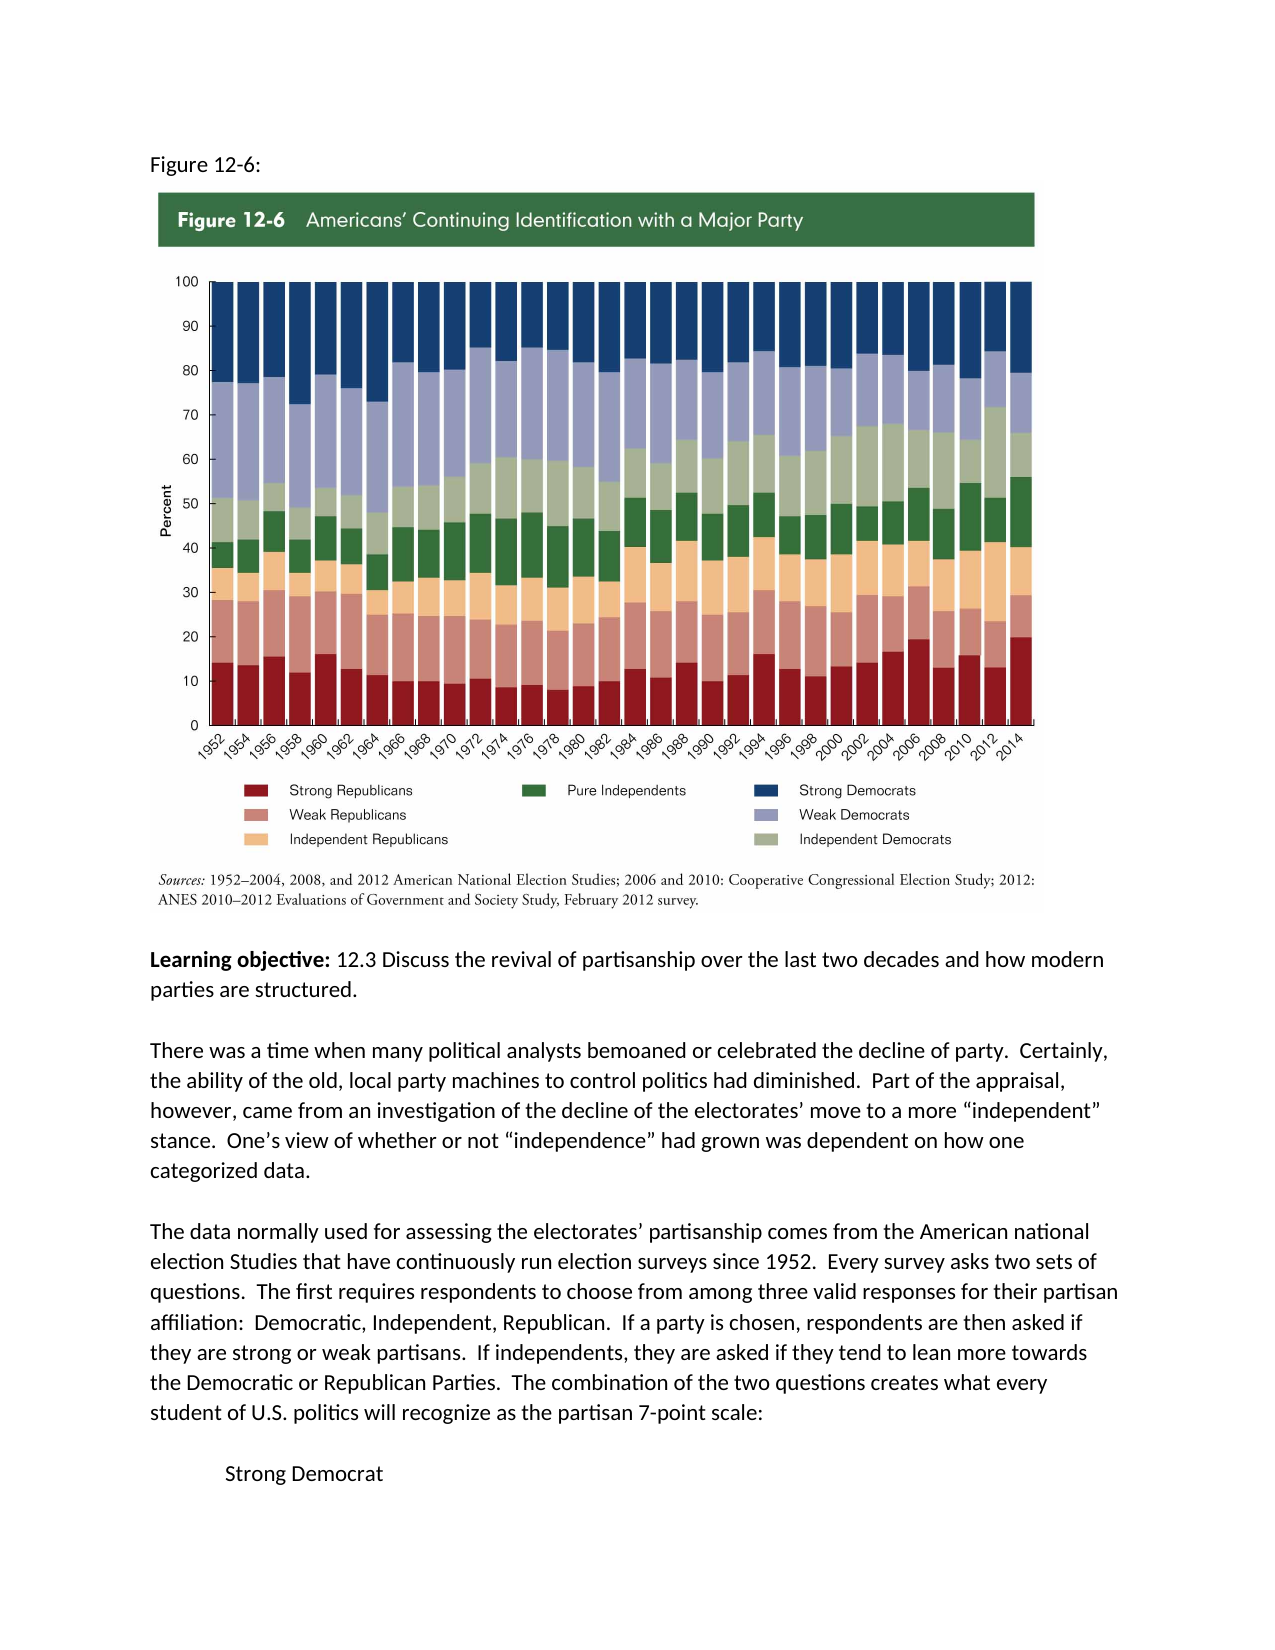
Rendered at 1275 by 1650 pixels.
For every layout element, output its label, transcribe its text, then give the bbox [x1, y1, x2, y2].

text The data normally used for assessing the electorates’ partisanship comes from the American national election Studies that have continuously run election surveys since 1952. Every survey asks two sets of questions. The first requires respondents to choose from among three valid responses for their partisan affiliation: Democratic, Independent, Republican. If a party is chosen, respondents are then asked if they are strong or weak partisans. If independents, they are asked if they tend to lean more towards the Democratic or Republican Parties. The combination of the two questions creates what every student of U.S. politics will recognize as the partisan 7-point scale: [150, 1217, 1125, 1426]
text Figure 12-6: [150, 150, 1125, 178]
text Learning objective: 12.3 Discuss the revival of partisanship over the last two decades and how modern parties are structured. [150, 945, 1125, 1003]
picture [150, 180, 1044, 913]
text Strong Democrat [150, 1459, 1125, 1487]
text There was a time when many political analysts bemoaned or celebrated the decline of party. Certainly, the ability of the old, local party machines to control politics had diminished. Part of the appraisal, however, came from an investigation of the decline of the electorates’ move to a more “independent” stance. One’s view of whether or not “independence” had grown was dependent on how one categorized data. [150, 1036, 1125, 1184]
